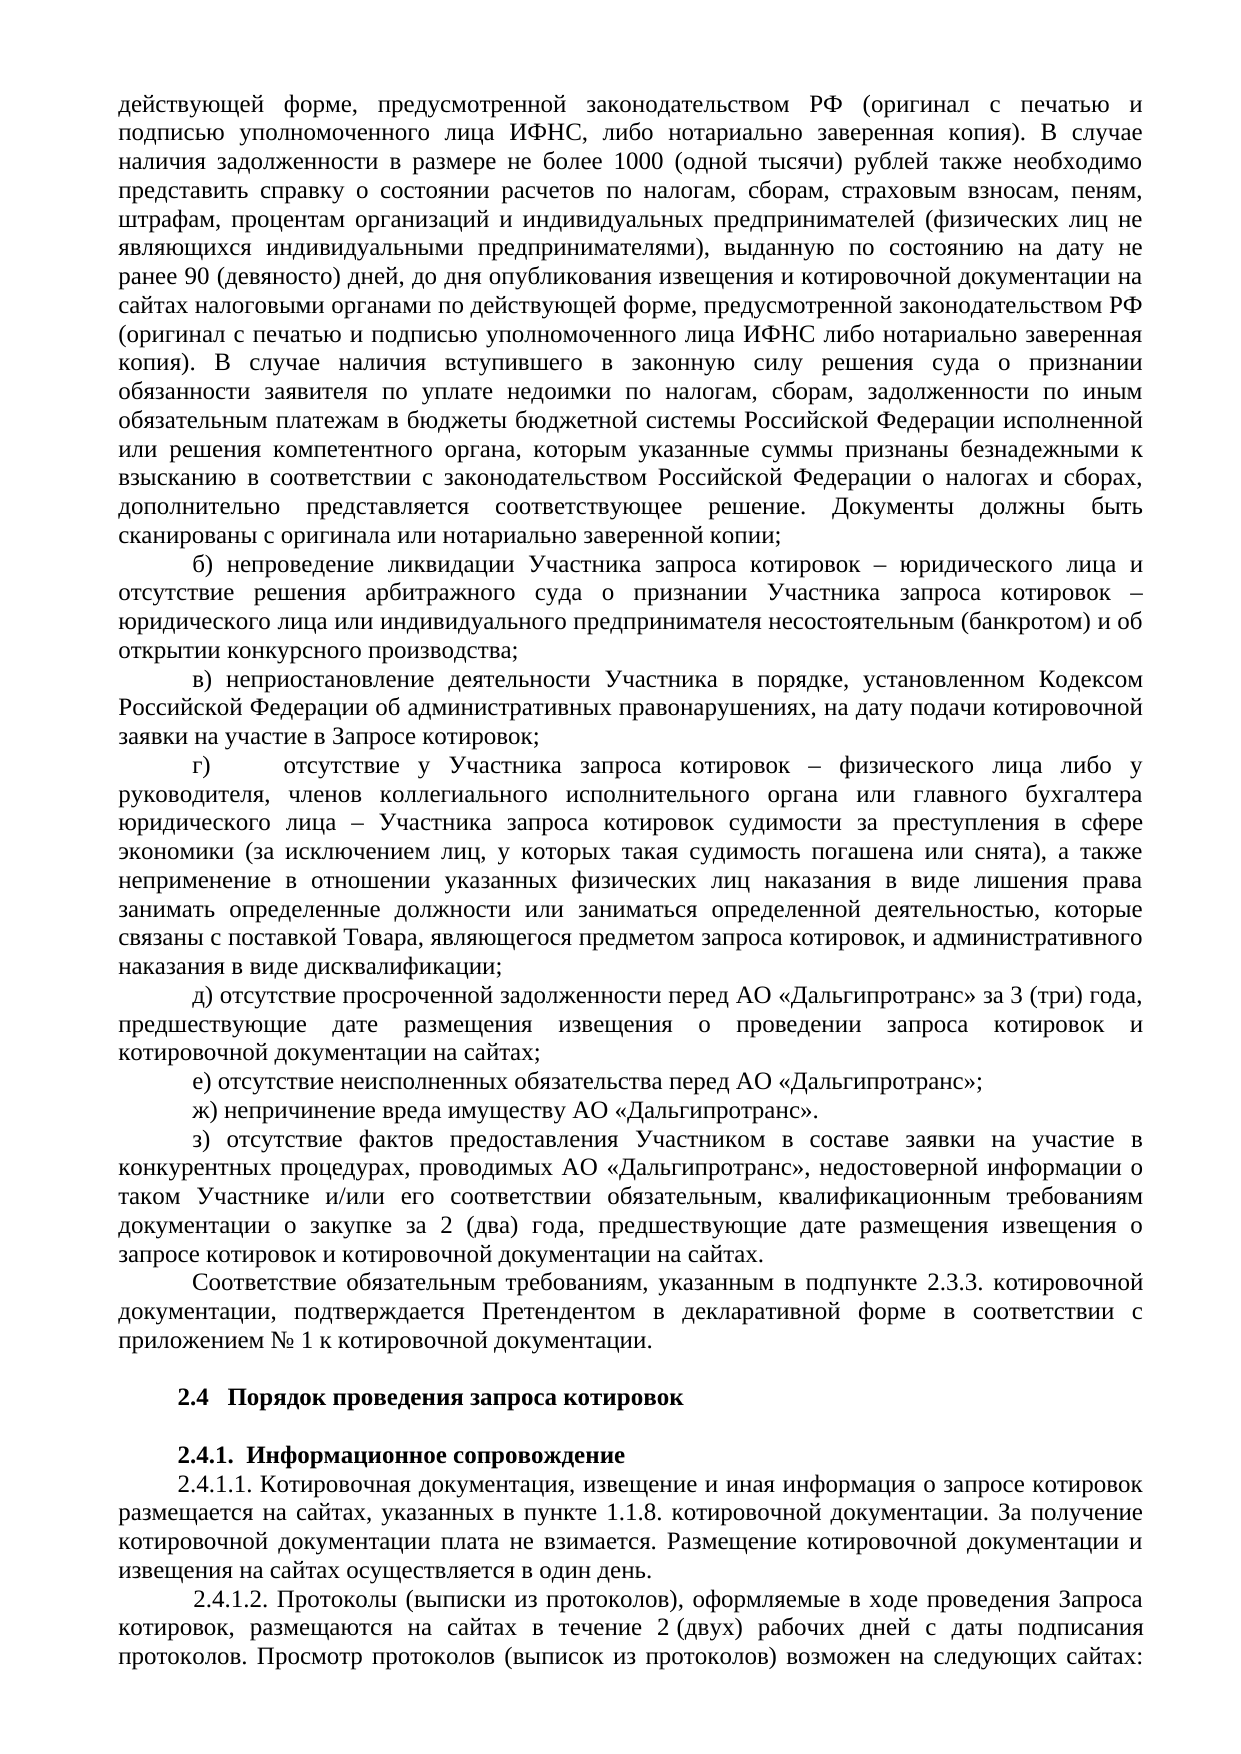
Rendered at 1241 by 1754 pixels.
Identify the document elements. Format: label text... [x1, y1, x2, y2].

subtitle 2.4.1. Информационное сопровождение [177, 1440, 1144, 1469]
text з) отсутствие фактов предоставления Участником в составе заявки на участие в конкурентных процедурах, проводимых АО «Дальгипротранс», недостоверной информации о таком Участнике и/или его соответствии обязательным, квалификационным требованиям документации о закупке за 2 (два) года, предшествующие дате размещения извещения о запросе котировок и котировочной документации на сайтах. [118, 1124, 1144, 1267]
subtitle 2.4 Порядок проведения запроса котировок [118, 1382, 1144, 1411]
text ж) непричинение вреда имуществу АО «Дальгипротранс». [118, 1095, 1144, 1124]
text в) неприостановление деятельности Участника в порядке, установленном Кодексом Российской Федерации об административных правонарушениях, на дату подачи котировочной заявки на участие в Запросе котировок; [118, 664, 1144, 750]
text д) отсутствие просроченной задолженности перед АО «Дальгипротранс» за 3 (три) года, предшествующие дате размещения извещения о проведении запроса котировок и котировочной документации на сайтах; [118, 980, 1144, 1066]
text б) непроведение ликвидации Участника запроса котировок – юридического лица и отсутствие решения арбитражного суда о признании Участника запроса котировок – юридического лица или индивидуального предпринимателя несостоятельным (банкротом) и об открытии конкурсного производства; [118, 549, 1144, 664]
text г) отсутствие у Участника запроса котировок – физического лица либо у руководителя, членов коллегиального исполнительного органа или главного бухгалтера юридического лица – Участника запроса котировок судимости за преступления в сфере экономики (за исключением лиц, у которых такая судимость погашена или снята), а также неприменение в отношении указанных физических лиц наказания в виде лишения права занимать определенные должности или заниматься определенной деятельностью, которые связаны с поставкой Товара, являющегося предметом запроса котировок, и административного наказания в виде дисквалификации; [118, 750, 1144, 980]
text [118, 89, 1144, 549]
text 2.4.1.1. Котировочная документация, извещение и иная информация о запросе котировок размещается на сайтах, указанных в пункте 1.1.8. котировочной документации. За получение котировочной документации плата не взимается. Размещение котировочной документации и извещения на сайтах осуществляется в один день. [118, 1469, 1144, 1584]
text е) отсутствие неисполненных обязательства перед АО «Дальгипротранс»; [118, 1066, 1144, 1095]
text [118, 1584, 1144, 1670]
text Соответствие обязательным требованиям, указанным в подпункте 2.3.3. котировочной документации, подтверждается Претендентом в декларативной форме в соответствии с приложением № 1 к котировочной документации. [118, 1267, 1144, 1354]
